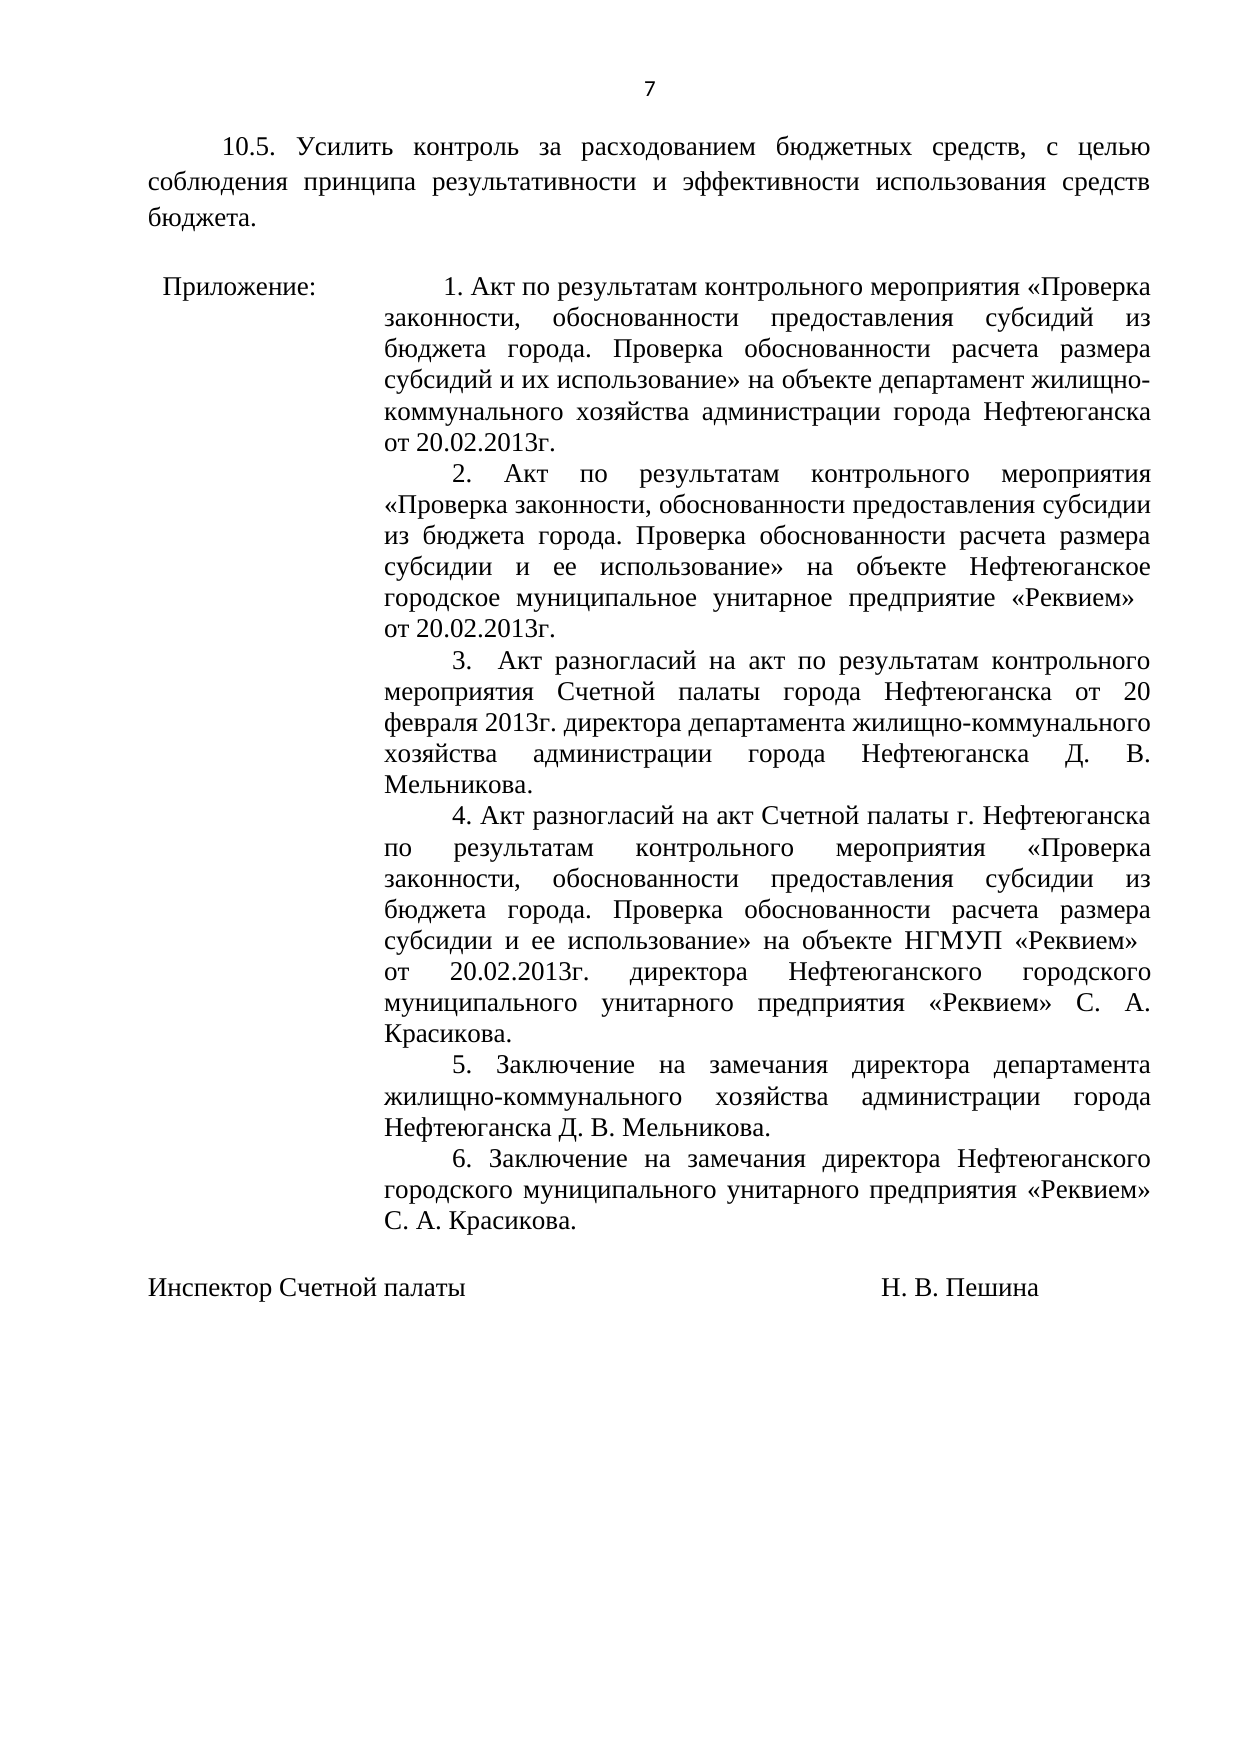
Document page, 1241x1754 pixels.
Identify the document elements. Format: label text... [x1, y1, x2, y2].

text 10.5. Усилить контроль за расходованием бюджетных средств, с целью соблюдения принципа результативности и эффективности использования средств бюджета. [148, 130, 1152, 232]
text 2. Акт по результатам контрольного мероприятия «Проверка законности, обоснованности предоставления субсидии из бюджета города. Проверка обоснованности расчета размера субсидии и ее использование» на объекте Нефтеюганское городское муниципальное унитарное предприятие «Реквием» от 20.02.2013г. [384, 457, 1152, 644]
text Приложение: 1. Акт по результатам контрольного мероприятия «Проверка законности, обоснованности предоставления субсидий из бюджета города. Проверка обоснованности расчета размера субсидий и их использование» на объекте департамент жилищно-коммунального хозяйства администрации города Нефтеюганска от 20.02.2013г. [162, 270, 1152, 457]
text 6. Заключение на замечания директора Нефтеюганского городского муниципального унитарного предприятия «Реквием» С. А. Красикова. [384, 1142, 1152, 1236]
text Инспектор Счетной палаты Н. В. Пешина [148, 1271, 1152, 1302]
text 3. Акт разногласий на акт по результатам контрольного мероприятия Счетной палаты города Нефтеюганска от 20 февраля 2013г. директора департамента жилищно-коммунального хозяйства администрации города Нефтеюганска Д. В. Мельникова. [384, 644, 1152, 799]
text 5. Заключение на замечания директора департамента жилищно-коммунального хозяйства администрации города Нефтеюганска Д. В. Мельникова. [384, 1049, 1152, 1142]
text 4. Акт разногласий на акт Счетной палаты г. Нефтеюганска по результатам контрольного мероприятия «Проверка законности, обоснованности предоставления субсидии из бюджета города. Проверка обоснованности расчета размера субсидии и ее использование» на объекте НГМУП «Реквием» от 20.02.2013г. директора Нефтеюганского городского муниципального унитарного предприятия «Реквием» С. А. Красикова. [384, 799, 1152, 1049]
